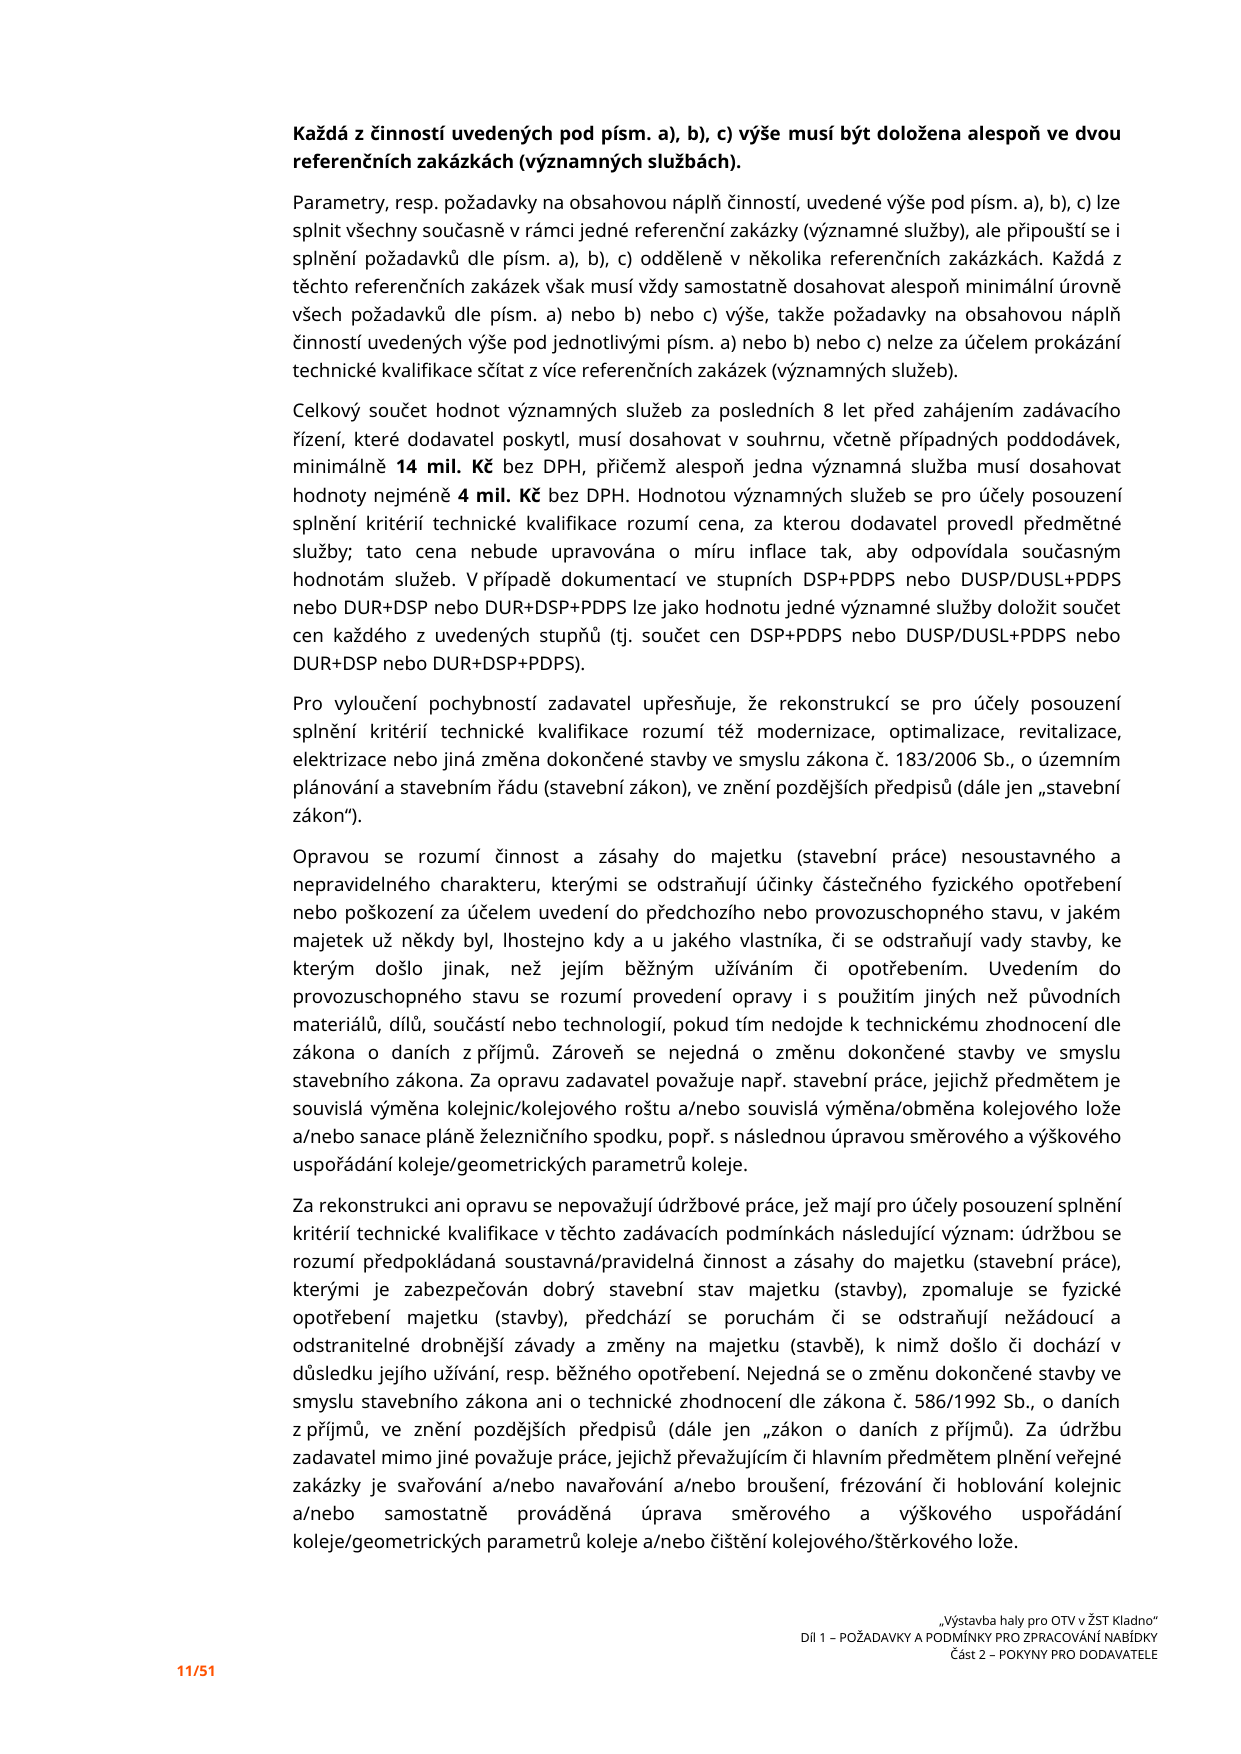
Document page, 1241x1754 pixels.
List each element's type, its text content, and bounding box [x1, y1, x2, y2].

text Pro vyloučení pochybností zadavatel upřesňuje, že rekonstrukcí se pro účely posouzení splnění kritérií technické kvalifikace rozumí též modernizace, optimalizace, revitalizace, elektrizace nebo jiná změna dokončené stavby ve smyslu zákona č. 183/2006 Sb., o územním plánování a stavebním řádu (stavební zákon), ve znění pozdějších předpisů (dále jen „stavební zákon“). [292, 691, 1122, 828]
text Každá z činností uvedených pod písm. a), b), c) výše musí být doložena alespoň ve dvou referenčních zakázkách (významných službách). [292, 121, 1122, 174]
text Za rekonstrukci ani opravu se nepovažují údržbové práce, jež mají pro účely posouzení splnění kritérií technické kvalifikace v těchto zadávacích podmínkách následující význam: údržbou se rozumí předpokládaná soustavná/pravidelná činnost a zásahy do majetku (stavební práce), kterými je zabezpečován dobrý stavební stav majetku (stavby), zpomaluje se fyzické opotřebení majetku (stavby), předchází se poruchám či se odstraňují nežádoucí a odstranitelné drobnější závady a změny na majetku (stavbě), k nimž došlo či dochází v důsledku jejího užívání, resp. běžného opotřebení. Nejedná se o změnu dokončené stavby ve smyslu stavebního zákona ani o technické zhodnocení dle zákona č. 586/1992 Sb., o daních z příjmů, ve znění pozdějších předpisů (dále jen „zákon o daních z příjmů). Za údržbu zadavatel mimo jiné považuje práce, jejichž převažujícím či hlavním předmětem plnění veřejné zakázky je svařování a/nebo navařování a/nebo broušení, frézování či hoblování kolejnic a/nebo samostatně prováděná úprava směrového a výškového uspořádání koleje/geometrických parametrů koleje a/nebo čištění kolejového/štěrkového lože. [292, 1192, 1122, 1554]
text Celkový součet hodnot významných služeb za posledních 8 let před zahájením zadávacího řízení, které dodavatel poskytl, musí dosahovat v souhrnu, včetně případných poddodávek, minimálně 14 mil. Kč bez DPH, přičemž alespoň jedna významná služba musí dosahovat hodnoty nejméně 4 mil. Kč bez DPH. Hodnotou významných služeb se pro účely posouzení splnění kritérií technické kvalifikace rozumí cena, za kterou dodavatel provedl předmětné služby; tato cena nebude upravována o míru inflace tak, aby odpovídala současným hodnotám služeb. V případě dokumentací ve stupních DSP+PDPS nebo DUSP/DUSL+PDPS nebo DUR+DSP nebo DUR+DSP+PDPS lze jako hodnotu jedné významné služby doložit součet cen každého z uvedených stupňů (tj. součet cen DSP+PDPS nebo DUSP/DUSL+PDPS nebo DUR+DSP nebo DUR+DSP+PDPS). [292, 398, 1122, 676]
text Parametry, resp. požadavky na obsahovou náplň činností, uvedené výše pod písm. a), b), c) lze splnit všechny současně v rámci jedné referenční zakázky (významné služby), ale připouští se i splnění požadavků dle písm. a), b), c) odděleně v několika referenčních zakázkách. Každá z těchto referenčních zakázek však musí vždy samostatně dosahovat alespoň minimální úrovně všech požadavků dle písm. a) nebo b) nebo c) výše, takže požadavky na obsahovou náplň činností uvedených výše pod jednotlivými písm. a) nebo b) nebo c) nelze za účelem prokázání technické kvalifikace sčítat z více referenčních zakázek (významných služeb). [292, 189, 1122, 383]
text Opravou se rozumí činnost a zásahy do majetku (stavební práce) nesoustavného a nepravidelného charakteru, kterými se odstraňují účinky částečného fyzického opotřebení nebo poškození za účelem uvedení do předchozího nebo provozuschopného stavu, v jakém majetek už někdy byl, lhostejno kdy a u jakého vlastníka, či se odstraňují vady stavby, ke kterým došlo jinak, než jejím běžným užíváním či opotřebením. Uvedením do provozuschopného stavu se rozumí provedení opravy i s použitím jiných než původních materiálů, dílů, součástí nebo technologií, pokud tím nedojde k technickému zhodnocení dle zákona o daních z příjmů. Zároveň se nejedná o změnu dokončené stavby ve smyslu stavebního zákona. Za opravu zadavatel považuje např. stavební práce, jejichž předmětem je souvislá výměna kolejnic/kolejového roštu a/nebo souvislá výměna/obměna kolejového lože a/nebo sanace pláně železničního spodku, popř. s následnou úpravou směrového a výškového uspořádání koleje/geometrických parametrů koleje. [292, 843, 1122, 1177]
